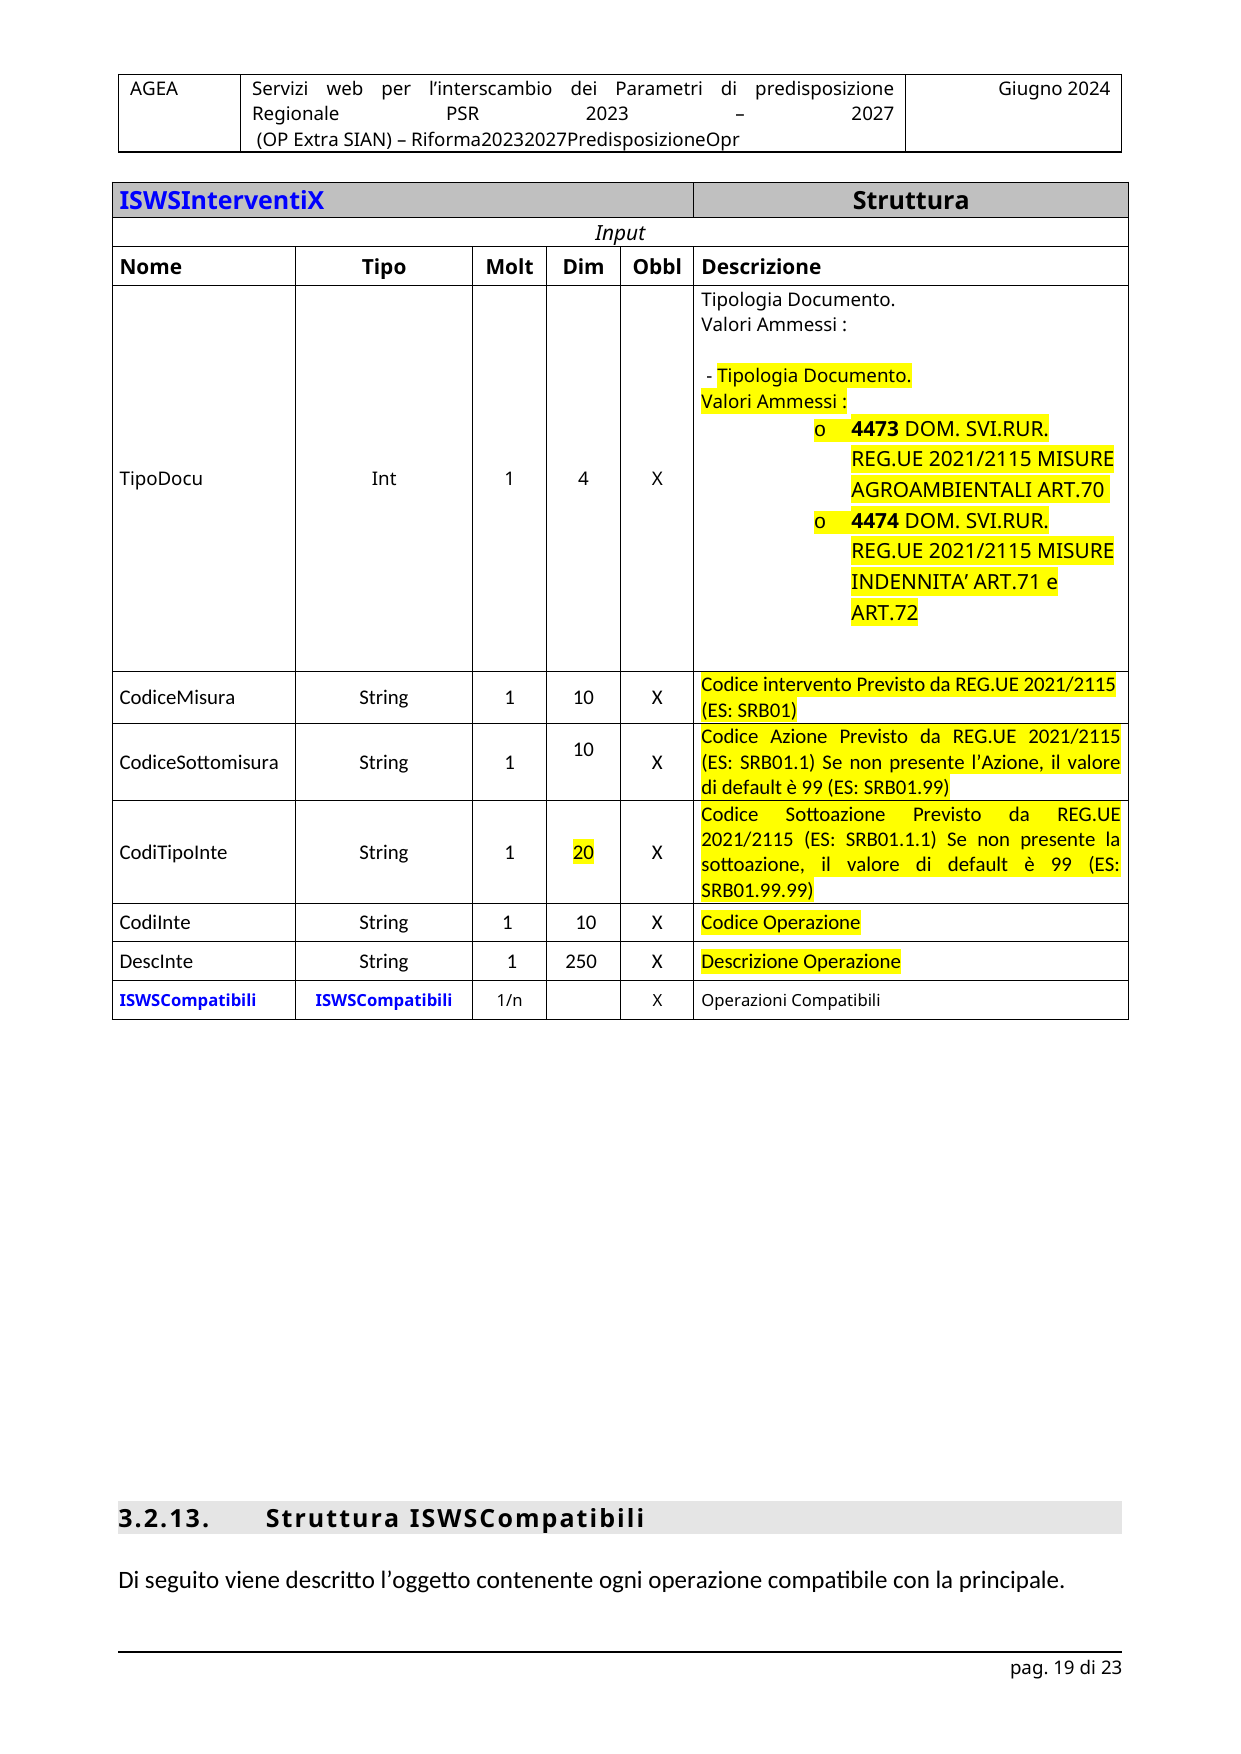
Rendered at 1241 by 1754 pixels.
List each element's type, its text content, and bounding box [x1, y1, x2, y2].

table_cell String [296, 801, 472, 902]
table_cell 1 [473, 801, 546, 902]
table_cell Descrizione Operazione [694, 942, 1128, 980]
table_cell 250 [547, 942, 620, 980]
table_cell X [621, 904, 693, 941]
table_cell Descrizione [694, 247, 1128, 285]
table_cell String [296, 724, 472, 800]
table_cell String [296, 942, 472, 980]
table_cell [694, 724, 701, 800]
table_cell X [621, 942, 693, 980]
table_header ISWSInterventiX [113, 183, 693, 217]
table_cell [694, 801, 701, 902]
table_cell Molt [473, 247, 546, 285]
table_cell 1 [473, 942, 546, 980]
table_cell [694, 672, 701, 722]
table_cell Input [113, 218, 1128, 246]
table_cell CodiInte [113, 904, 295, 941]
table_cell Codice Azione Previsto da REG.UE 2021/2115 (ES: SRB01.1) Se non presente l’Azione, il valore di default è 99 (ES: SRB01.99) [950, 724, 1128, 800]
table_cell String [296, 672, 472, 722]
list Struttura ISWSCompatibili [118, 1501, 1122, 1534]
table_cell X [621, 981, 693, 1019]
table_cell Operazioni Compatibili [694, 981, 1128, 1019]
table_cell 1/n [473, 981, 546, 1019]
table_cell Codice Sottoazione Previsto da REG.UE 2021/2115 (ES: SRB01.1.1) Se non presente la sottoazione, il valore di default è 99 (ES: SRB01.99.99) [814, 801, 1128, 902]
table_header Struttura [694, 183, 1128, 217]
table_cell [547, 981, 620, 1019]
table_cell Obbl [621, 247, 693, 285]
table_cell CodiceSottomisura [113, 724, 295, 800]
table_cell DescInte [113, 942, 295, 980]
table_cell ISWSCompatibili [113, 981, 295, 1019]
table_cell 10 [547, 672, 620, 722]
table_cell 20 [547, 801, 620, 902]
table_cell 10 [547, 904, 620, 941]
table_cell X [621, 724, 693, 800]
table_cell 1 [473, 672, 546, 722]
table_cell 1 [473, 286, 546, 671]
table_cell X [621, 672, 693, 722]
table_cell X [621, 286, 693, 671]
table_cell CodiTipoInte [113, 801, 295, 902]
table_cell Codice Operazione [694, 904, 1128, 941]
table_cell Codice intervento Previsto da REG.UE 2021/2115 (ES: SRB01) [797, 672, 1128, 722]
table_cell X [621, 801, 693, 902]
table_cell Nome [113, 247, 295, 285]
table_cell 1 [473, 724, 546, 800]
table_cell String [296, 904, 472, 941]
table_cell Int [296, 286, 472, 671]
table_cell Tipologia Documento. Valori Ammessi : - Tipologia Documento. Valori Ammessi : 4473 DOM. SVI.RUR. REG.UE 2021/2115 MISURE AGROAMBIENTALI ART.70 4474 DOM. SVI.RUR. REG.UE 2021/2115 MISURE INDENNITA’ ART.71 e ART.72 [694, 286, 1128, 671]
table_cell ISWSCompatibili [296, 981, 472, 1019]
table_cell TipoDocu [113, 286, 295, 671]
table_cell 1 [473, 904, 546, 941]
table_cell 4 [547, 286, 620, 671]
table_cell Dim [547, 247, 620, 285]
list Di seguito viene descritto l’oggetto contenente ogni operazione compatibile con la principale. [118, 1564, 1122, 1595]
table_cell CodiceMisura [113, 672, 295, 722]
table_cell 10 [547, 724, 620, 800]
table_cell Tipo [296, 247, 472, 285]
